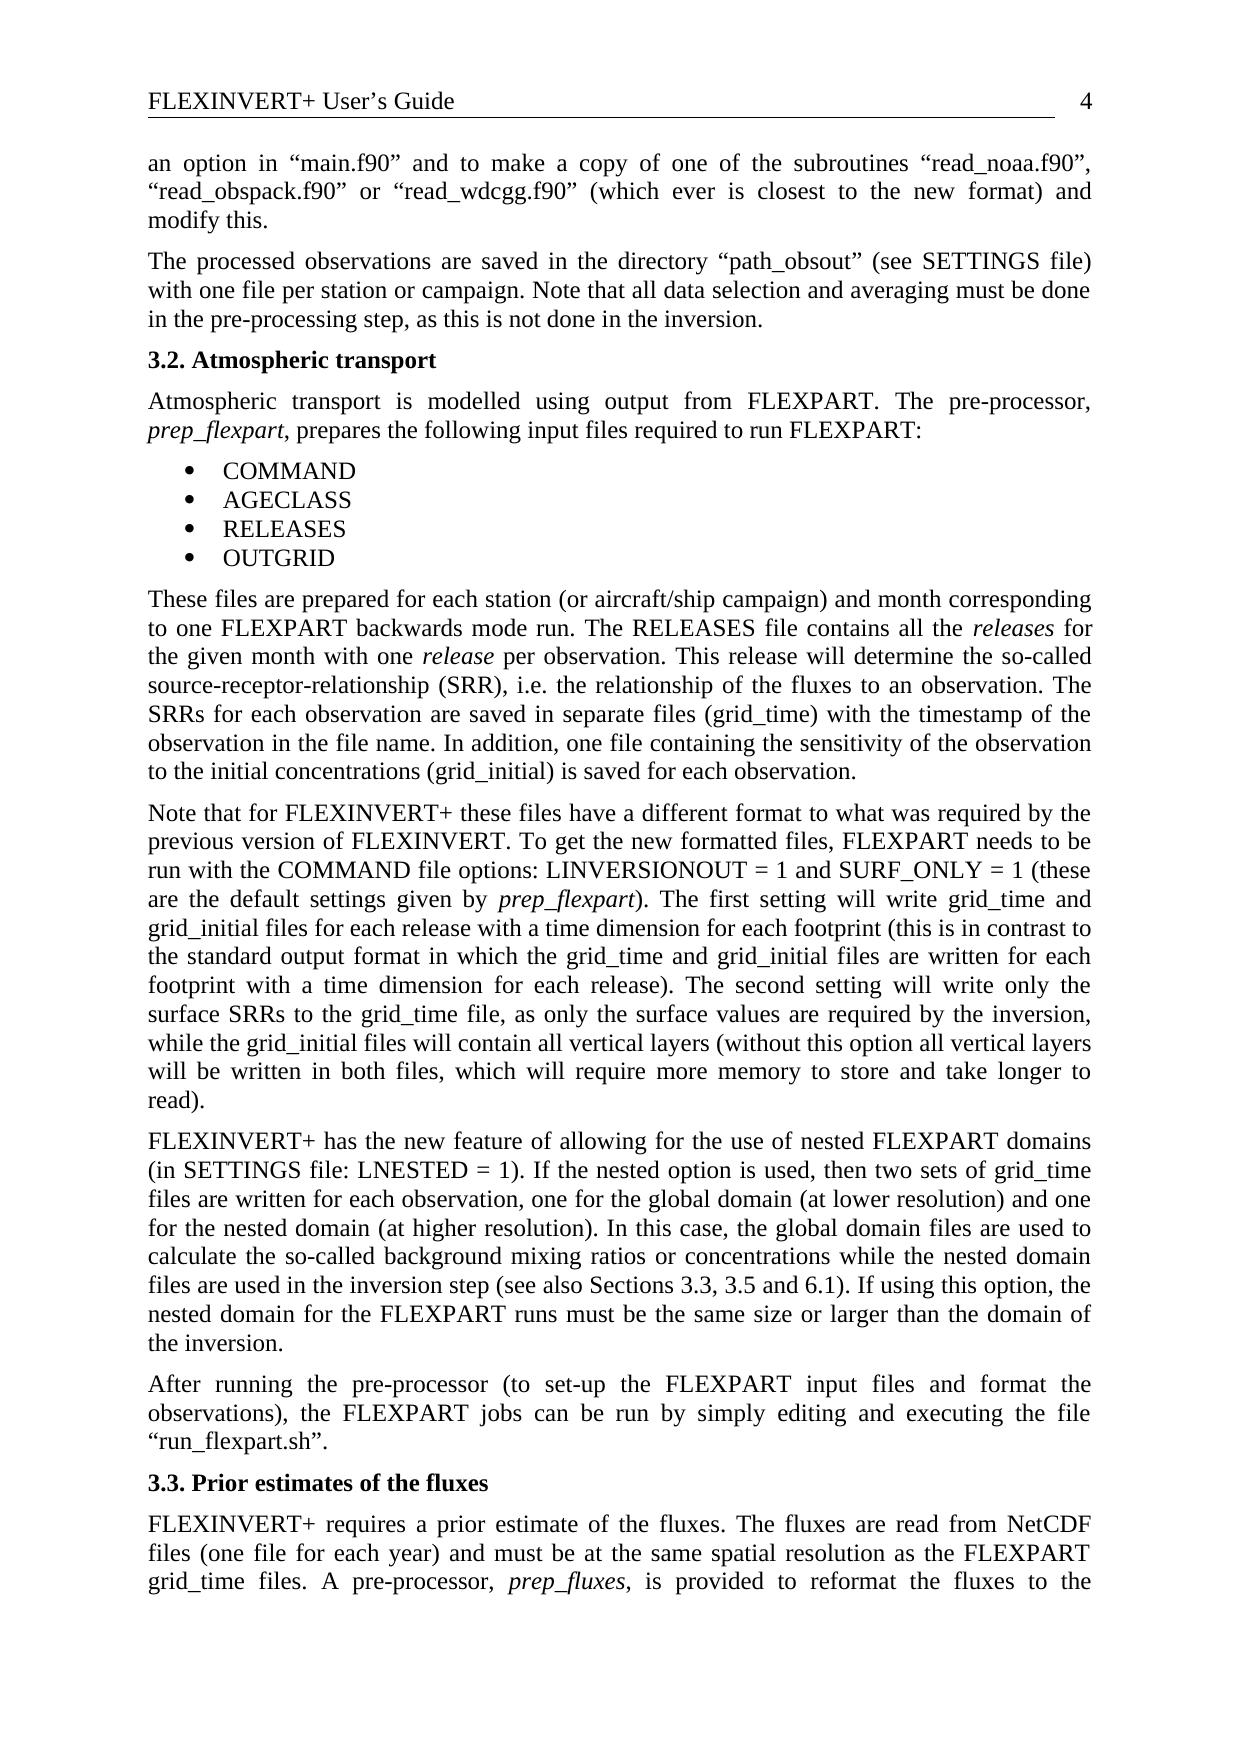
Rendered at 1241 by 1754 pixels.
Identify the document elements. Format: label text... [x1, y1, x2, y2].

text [148, 148, 1092, 234]
text Atmospheric transport is modelled using output from FLEXPART. The pre-processor, prep_flexpart, prepares the following input files required to run FLEXPART: [148, 386, 1092, 444]
list COMMAND [185, 456, 1092, 485]
text FLEXINVERT+ has the new feature of allowing for the use of nested FLEXPART domains (in SETTINGS file: LNESTED = 1). If the nested option is used, then two sets of grid_time files are written for each observation, one for the global domain (at lower resolution) and one for the nested domain (at higher resolution). In this case, the global domain files are used to calculate the so-called background mixing ratios or concentrations while the nested domain files are used in the inversion step (see also Sections 3.3, 3.5 and 6.1). If using this option, the nested domain for the FLEXPART runs must be the same size or larger than the domain of the inversion. [148, 1126, 1092, 1356]
text These files are prepared for each station (or aircraft/ship campaign) and month corresponding to one FLEXPART backwards mode run. The RELEASES file contains all the releases for the given month with one release per observation. This release will determine the so-called source-receptor-relationship (SRR), i.e. the relationship of the fluxes to an observation. The SRRs for each observation are saved in separate files (grid_time) with the timestamp of the observation in the file name. In addition, one file containing the sensitivity of the observation to the initial concentrations (grid_initial) is saved for each observation. [148, 584, 1092, 785]
list OUTGRID [185, 543, 1092, 571]
text 3.3. Prior estimates of the fluxes [148, 1468, 1092, 1496]
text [148, 1509, 1092, 1595]
list AGECLASS [185, 485, 1092, 514]
text The processed observations are saved in the directory “path_obsout” (see SETTINGS file) with one file per station or campaign. Note that all data selection and averaging must be done in the pre-processing step, as this is not done in the inversion. [148, 246, 1092, 333]
text Note that for FLEXINVERT+ these files have a different format to what was required by the previous version of FLEXINVERT. To get the new formatted files, FLEXPART needs to be run with the COMMAND file options: LINVERSIONOUT = 1 and SURF_ONLY = 1 (these are the default settings given by prep_flexpart). The first setting will write grid_time and grid_initial files for each release with a time dimension for each footprint (this is in contrast to the standard output format in which the grid_time and grid_initial files are written for each footprint with a time dimension for each release). The second setting will write only the surface SRRs to the grid_time file, as only the surface values are required by the inversion, while the grid_initial files will contain all vertical layers (without this option all vertical layers will be written in both files, which will require more memory to store and take longer to read). [148, 798, 1092, 1114]
text 3.2. Atmospheric transport [148, 345, 1092, 374]
text After running the pre-processor (to set-up the FLEXPART input files and format the observations), the FLEXPART jobs can be run by simply editing and executing the file “run_flexpart.sh”. [148, 1369, 1092, 1455]
list RELEASES [185, 514, 1092, 543]
